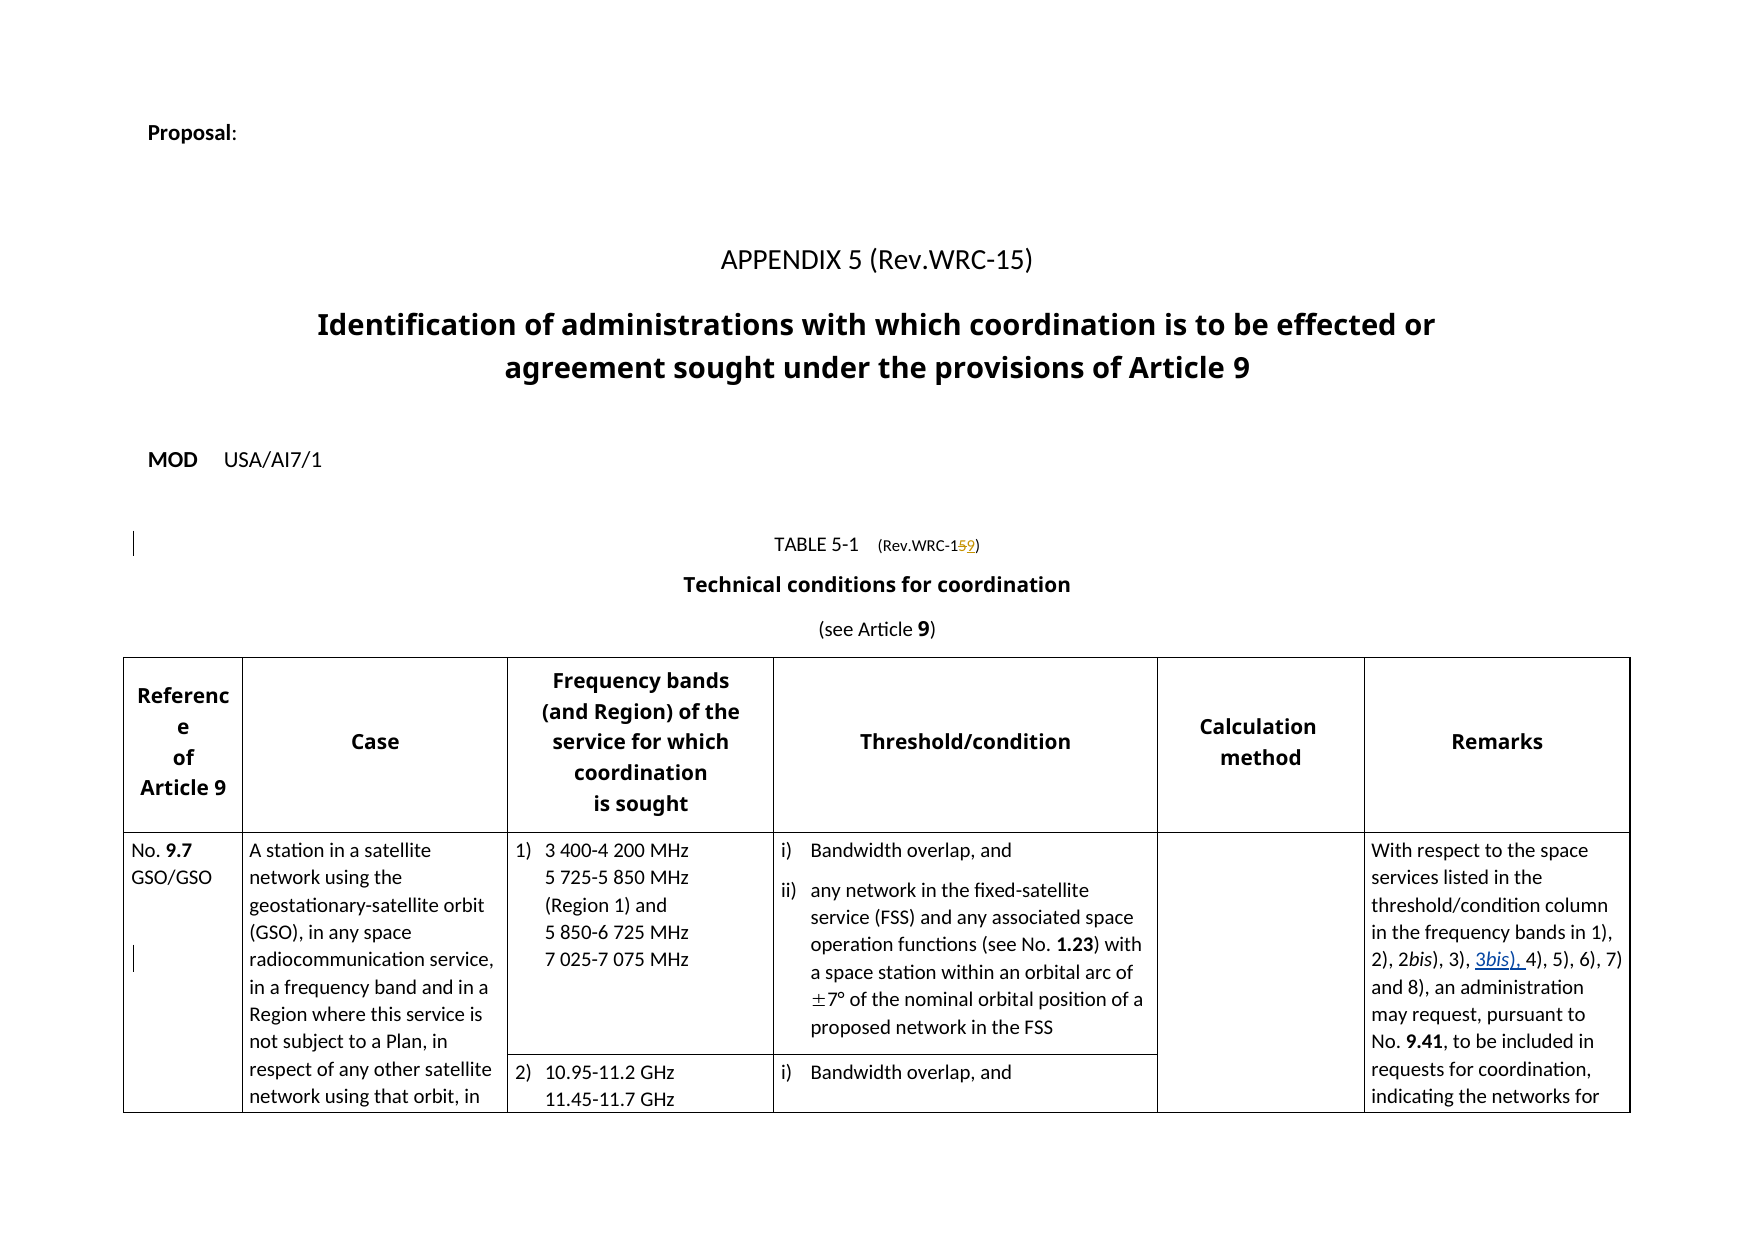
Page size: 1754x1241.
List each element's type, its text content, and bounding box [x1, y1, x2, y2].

table_cell [1158, 833, 1364, 1112]
table_header Remarks [1365, 658, 1629, 832]
table_header Calculation method [1158, 658, 1364, 832]
text Proposal: [148, 118, 1606, 146]
text TABLE 5-1 (Rev.WRC-1) [148, 531, 1606, 556]
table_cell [508, 1055, 773, 1112]
table_cell A station in a satellite network using the geostationary-satellite orbit (GSO), in any space radiocommunication service, in a frequency band and in a Region where this service is not subject to a Plan, in respect of any other satellite network using that orbit, in any space radiocommunication service in a frequency band and in a Region where this service is not subject to a Plan, with the exception of the coordination between earth stations operating in the opposite direction of transmission [243, 833, 507, 1112]
text (see Article 9) [148, 614, 1606, 642]
table_cell i) Bandwidth overlap, and ii) any network in the fixed-satellite service (FSS) and any associated space operation functions (see No. 1.23) with a space station within an orbital arc of 7° of the nominal orbital position of a proposed network in the FSS [774, 833, 1157, 1054]
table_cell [774, 1055, 1157, 1112]
table_cell With respect to the space services listed in the threshold/condition column in the frequency bands in 1), 2), 2bis), 3), 4), 5), 6), 7) and 8), an administration may request, pursuant to No. 9.41, to be included in requests for coordination, indicating the networks for which the value of T/T calculated by the method in § 2.2.1.2 and 3.2 of Appendix 8 exceeds 6%. When the Bureau, on request by an affected administration, studies this information pursuant to No. 9.42, the calculation method given in § 2.2.1.2 and 3.2 of Appendix 8 shall be used [1365, 833, 1629, 1112]
text MOD USA/AI7/1 [148, 445, 1606, 473]
table_cell No. 9.7 GSO/GSO [124, 833, 242, 1112]
text APPENDIX 5 (Rev.WRC-15) [148, 241, 1606, 277]
table_cell 1) 3 400-4 200 MHz 5 725-5 850 MHz (Region 1) and 5 850-6 725 MHz 7 025-7 075 MHz [508, 833, 773, 1054]
text Technical conditions for coordination [148, 571, 1606, 599]
table_header Case [243, 658, 507, 832]
table_header Threshold/condition [774, 658, 1157, 832]
table_header Reference of Article 9 [124, 658, 242, 832]
text Identification of administrations with which coordination is to be effected or agreement sought under the provisions of Article 9 [148, 304, 1606, 387]
table_header Frequency bands (and Region) of the service for which coordination is sought [508, 658, 773, 832]
